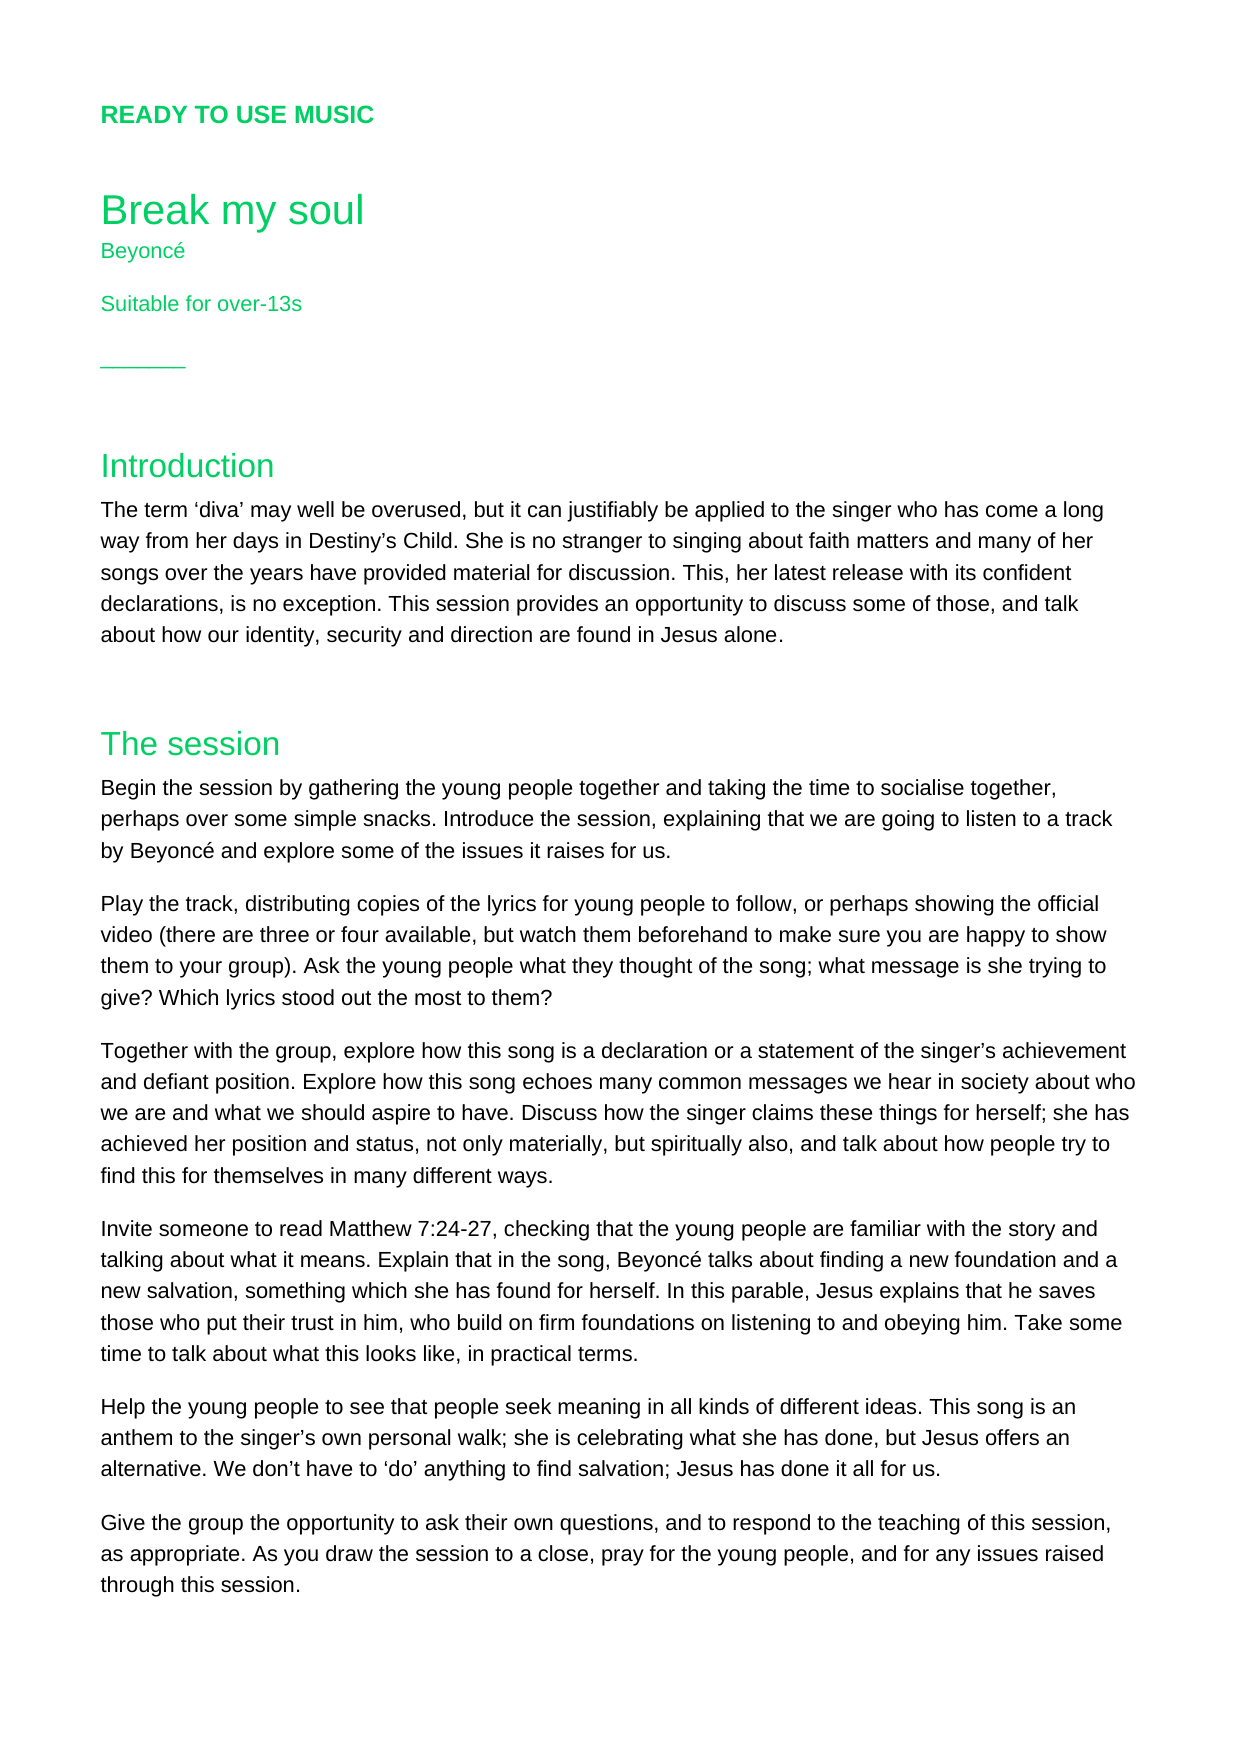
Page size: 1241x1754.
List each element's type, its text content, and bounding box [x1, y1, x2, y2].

text Suitable for over-13s [100, 286, 1140, 318]
text Help the young people to see that people seek meaning in all kinds of different ideas. This song is an anthem to the singer’s own personal walk; she is celebrating what she has done, but Jesus offers an alternative. We don’t have to ‘do’ anything to find salvation; Jesus has done it all for us. [100, 1389, 1140, 1483]
text Give the group the opportunity to ask their own questions, and to respond to the teaching of this session, as appropriate. As you draw the session to a close, pray for the young people, and for any issues raised through this session. [100, 1505, 1140, 1599]
subtitle Break my soul [100, 185, 1140, 233]
subtitle Introduction [100, 446, 1140, 484]
text Play the track, distributing copies of the lyrics for young people to follow, or perhaps showing the official video (there are three or four available, but watch them beforehand to make sure you are happy to show them to your group). Ask the young people what they thought of the song; what message is she trying to give? Which lyrics stood out the most to them? [100, 886, 1140, 1011]
text Beyoncé [100, 233, 1140, 264]
text Begin the session by gathering the young people together and taking the time to socialise together, perhaps over some simple snacks. Introduce the session, explaining that we are going to listen to a track by Beyoncé and explore some of the issues it raises for us. [100, 771, 1140, 864]
text _______ [100, 339, 1140, 371]
title READY TO USE MUSIC [100, 100, 1140, 129]
text The term ‘diva’ may well be overused, but it can justifiably be applied to the singer who has come a long way from her days in Destiny’s Child. She is no stranger to singing about faith matters and many of her songs over the years have provided material for discussion. This, her latest release with its confident declarations, is no exception. This session provides an opportunity to discuss some of those, and talk about how our identity, security and direction are found in Jesus alone. [100, 493, 1140, 649]
text Invite someone to read Matthew 7:24-27, checking that the young people are familiar with the story and talking about what it means. Explain that in the song, Beyoncé talks about finding a new foundation and a new salvation, something which she has found for herself. In this parable, Jesus explains that he saves those who put their trust in him, who build on firm foundations on listening to and obeying him. Take some time to talk about what this looks like, in practical terms. [100, 1211, 1140, 1367]
subtitle The session [100, 724, 1140, 762]
text Together with the group, explore how this song is a declaration or a statement of the singer’s achievement and defiant position. Explore how this song echoes many common messages we hear in society about who we are and what we should aspire to have. Discuss how the singer claims these things for herself; she has achieved her position and status, not only materially, but spiritually also, and talk about how people try to find this for themselves in many different ways. [100, 1033, 1140, 1189]
